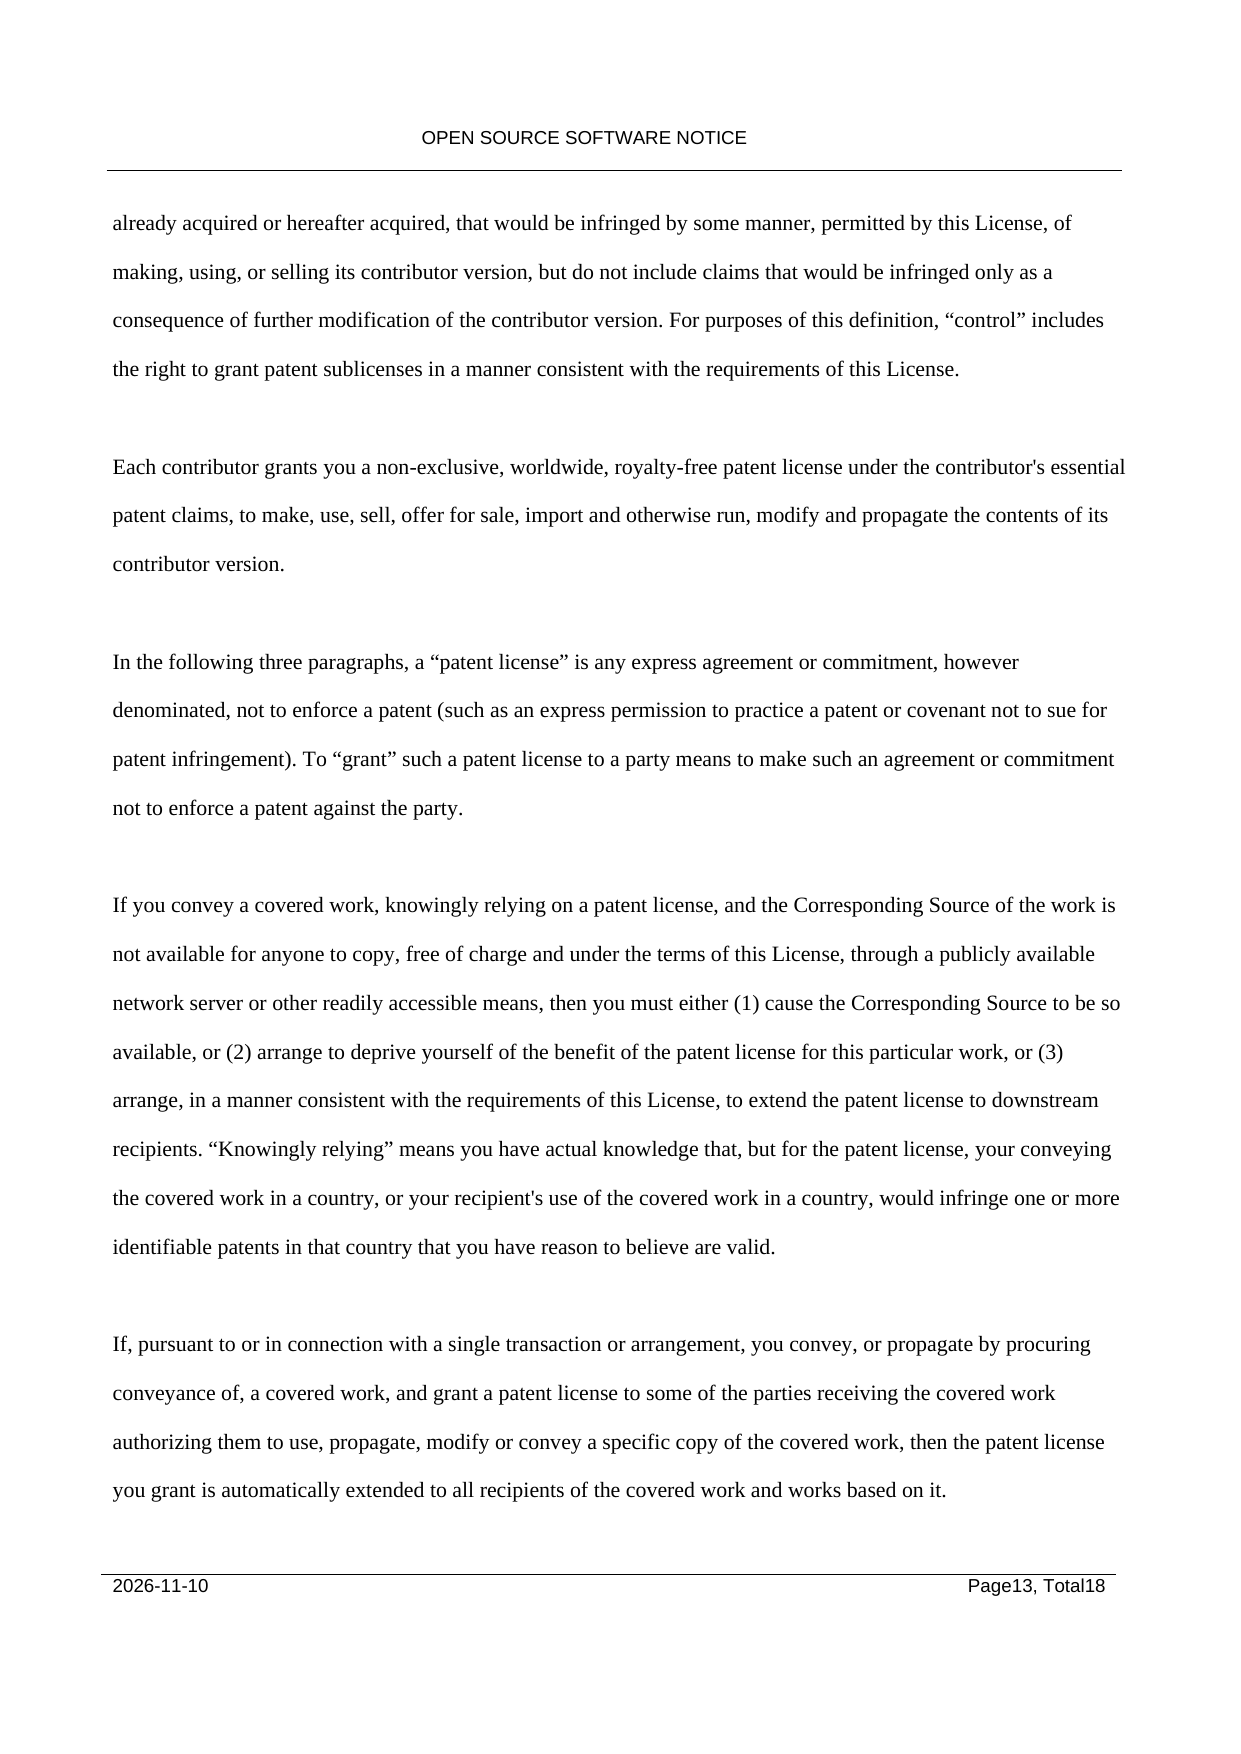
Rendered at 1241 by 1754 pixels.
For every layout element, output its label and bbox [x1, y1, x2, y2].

text [112, 206, 1128, 1506]
